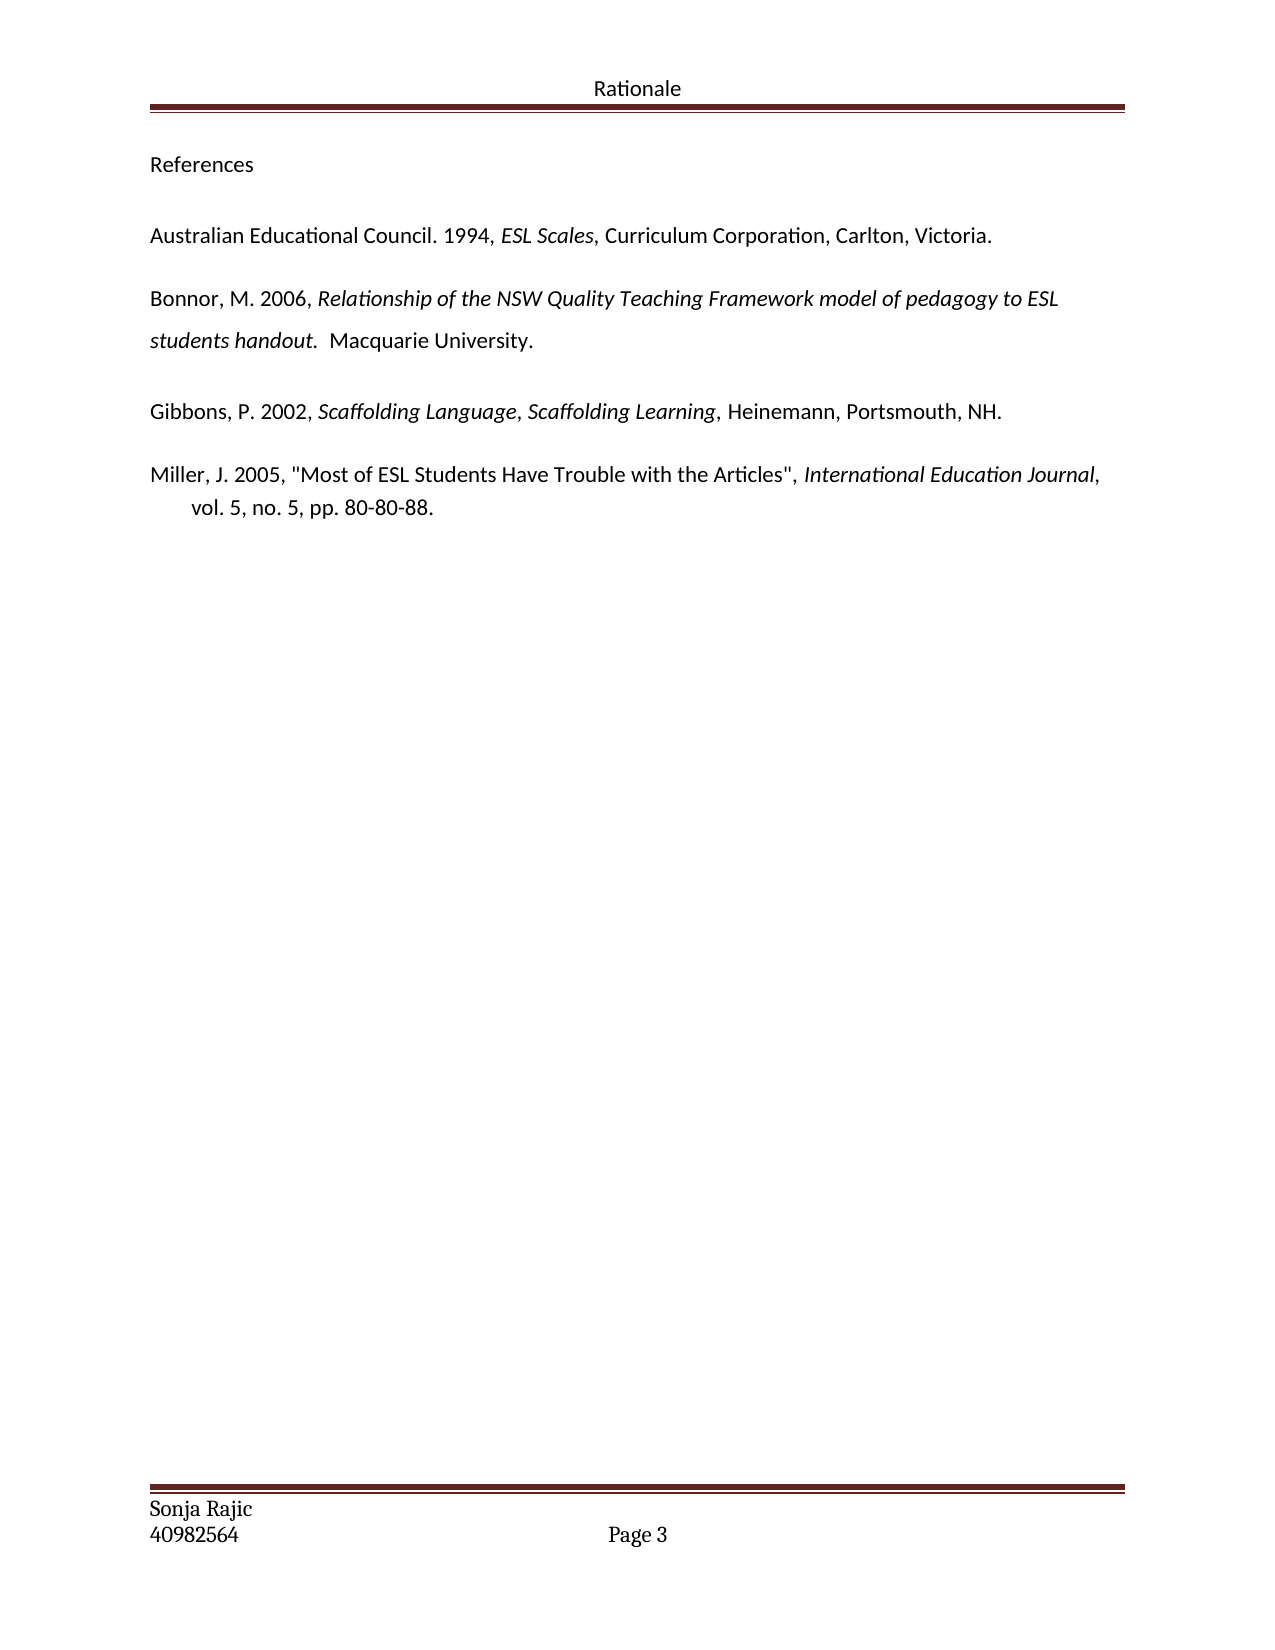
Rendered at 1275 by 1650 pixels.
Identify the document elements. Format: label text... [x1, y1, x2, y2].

text Miller, J. 2005, "Most of ESL Students Have Trouble with the Articles", International Education Journal, vol. 5, no. 5, pp. 80-80-88. [150, 460, 1125, 521]
text Gibbons, P. 2002, Scaffolding Language, Scaffolding Learning, Heinemann, Portsmouth, NH. [150, 397, 1125, 425]
text References [150, 150, 1125, 178]
text Bonnor, M. 2006, Relationship of the NSW Quality Teaching Framework model of pedagogy to ESL students handout. Macquarie University. [150, 284, 1125, 354]
text Australian Educational Council. 1994, ESL Scales, Curriculum Corporation, Carlton, Victoria. [150, 221, 1125, 249]
